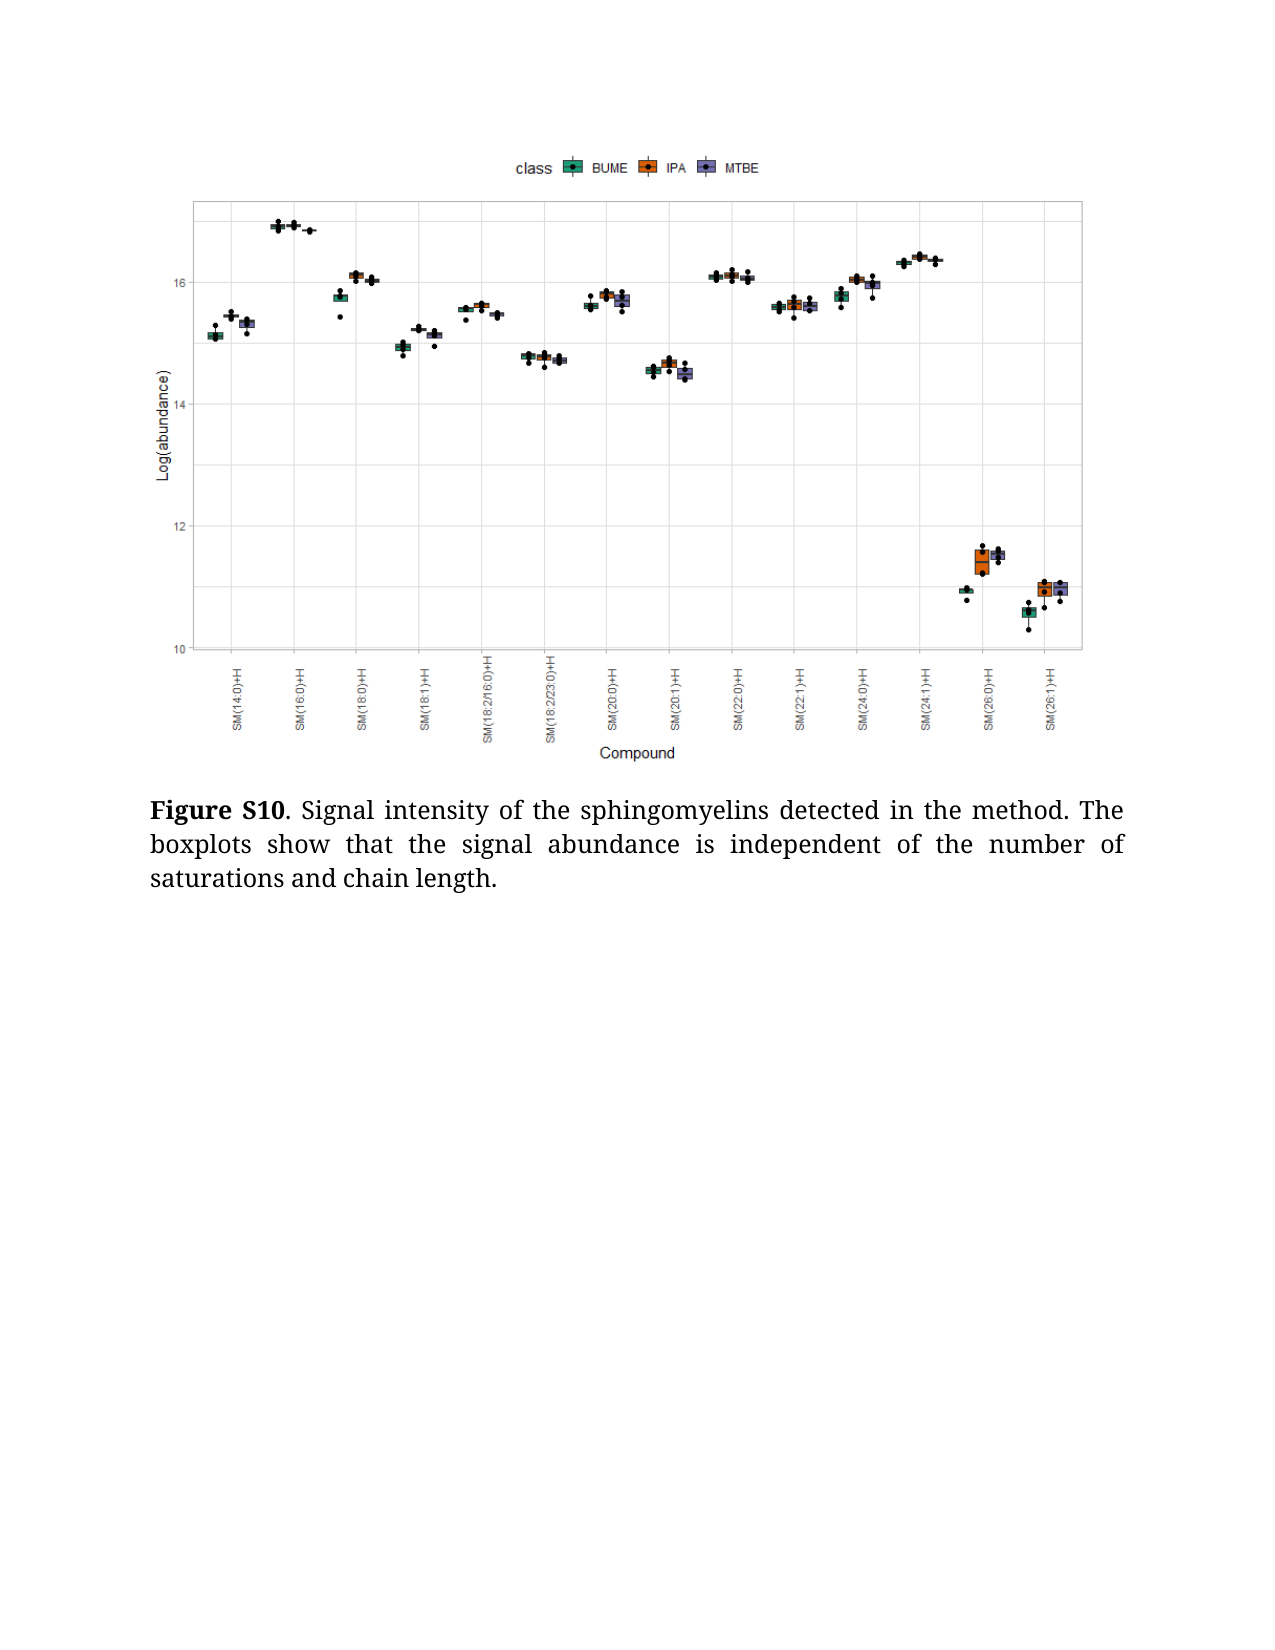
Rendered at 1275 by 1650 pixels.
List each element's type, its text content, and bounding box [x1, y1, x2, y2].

text Figure S10. Signal intensity of the sphingomyelins detected in the method. The boxplots show that the signal abundance is independent of the number of saturations and chain length. [150, 793, 1125, 895]
picture [150, 150, 1090, 764]
